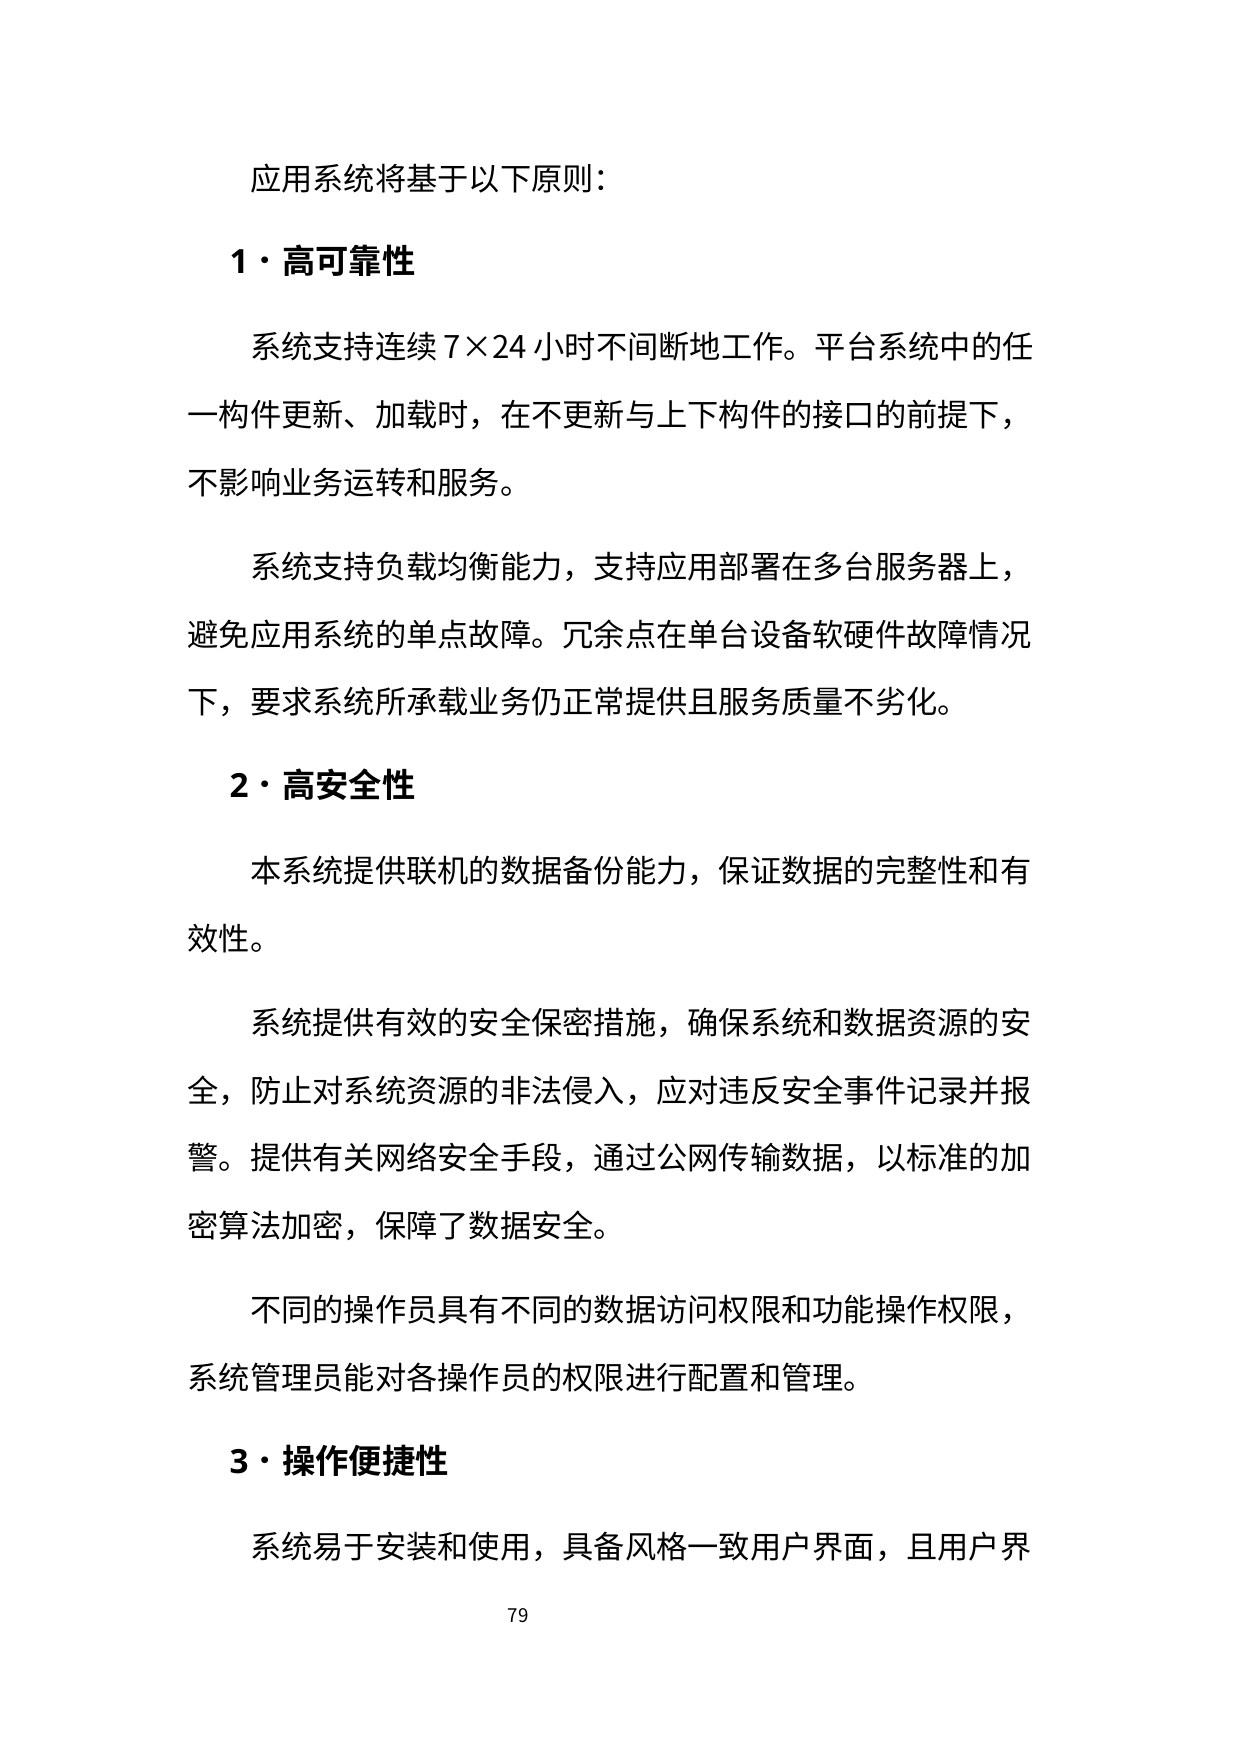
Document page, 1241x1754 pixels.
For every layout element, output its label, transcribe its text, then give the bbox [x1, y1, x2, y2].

text 系统支持连续7×24小时不间断地工作。平台系统中的任一构件更新、加载时，在不更新与上下构件的接口的前提下，不影响业务运转和服务。 [187, 322, 1053, 503]
subtitle 操作便捷性 [187, 1438, 1053, 1483]
subtitle 高安全性 [187, 762, 1053, 807]
text 系统提供有效的安全保密措施，确保系统和数据资源的安全，防止对系统资源的非法侵入，应对违反安全事件记录并报警。提供有关网络安全手段，通过公网传输数据，以标准的加密算法加密，保障了数据安全。 [187, 998, 1053, 1247]
text 系统支持负载均衡能力，支持应用部署在多台服务器上，避免应用系统的单点故障。冗余点在单台设备软硬件故障情况下，要求系统所承载业务仍正常提供且服务质量不劣化。 [187, 542, 1053, 723]
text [187, 1522, 1053, 1567]
text 不同的操作员具有不同的数据访问权限和功能操作权限，系统管理员能对各操作员的权限进行配置和管理。 [187, 1285, 1053, 1399]
subtitle 高可靠性 [187, 238, 1053, 283]
text 本系统提供联机的数据备份能力，保证数据的完整性和有效性。 [187, 846, 1053, 959]
text 应用系统将基于以下原则： [187, 154, 1053, 199]
